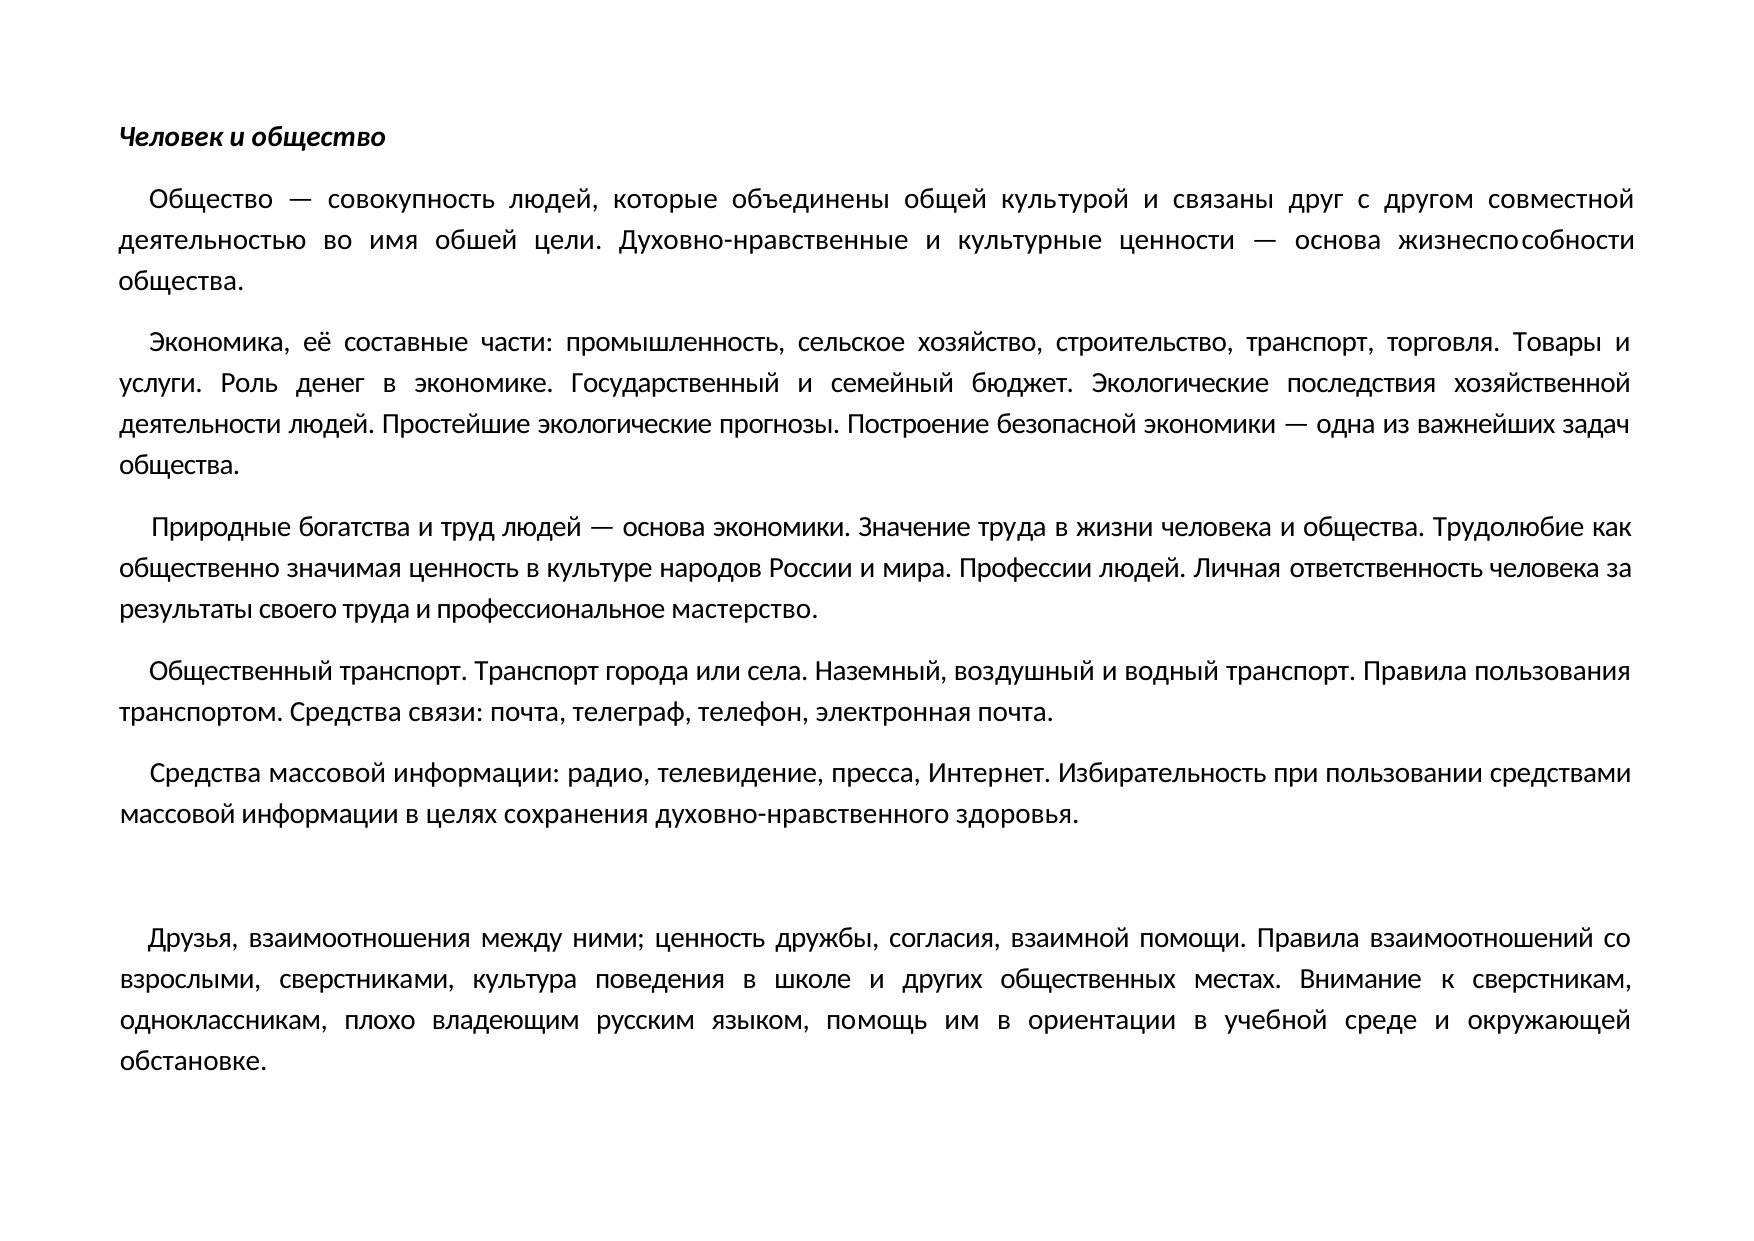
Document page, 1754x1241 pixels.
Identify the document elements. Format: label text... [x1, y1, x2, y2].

text Человек и общество [118, 118, 1636, 154]
text Общественный транспорт. Транспорт города или села. Наземный, воздушный и водный транспорт. Правила пользования транспортом. Средства связи: почта, телеграф, телефон, электронная почта. [119, 652, 1631, 728]
text Экономика, её составные части: промышленность, сельское хозяйство, строительство, транспорт, торговля. Товары и услуги. Роль денег в экономике. Государственный и семейный бюджет. Экологические последствия хозяйственной деятельности людей. Простейшие экологические прогнозы. Построение безопасной экономики — одна из важнейших задач общества. [119, 323, 1631, 482]
text Общество — совокупность людей, которые объединены общей культурой и связаны друг с другом совместной деятельностью во имя обшей цели. Духовно-нравственные и культурные ценности — основа жизнеспособности общества. [118, 180, 1635, 297]
text Друзья, взаимоотношения между ними; ценность дружбы, согласия, взаимной помощи. Правила взаимоотношений со взрослыми, сверстниками, культура поведения в школе и других общественных местах. Внимание к сверстникам, одноклассникам, плохо владеющим русским языком, помощь им в ориентации в учебной среде и окружающей обстановке. [119, 919, 1632, 1077]
text Средства массовой информации: радио, телевидение, пресса, Интернет. Избирательность при пользовании средствами массовой информации в целях сохранения духовно-нравственного здоровья. [119, 754, 1632, 831]
text Природные богатства и труд людей — основа экономики. Значение труда в жизни человека и общества. Трудолюбие как общественно значимая ценность в культуре народов России и мира. Профессии людей. Личная ответственность человека за результаты своего труда и профессиональное мастерство. [119, 508, 1632, 626]
